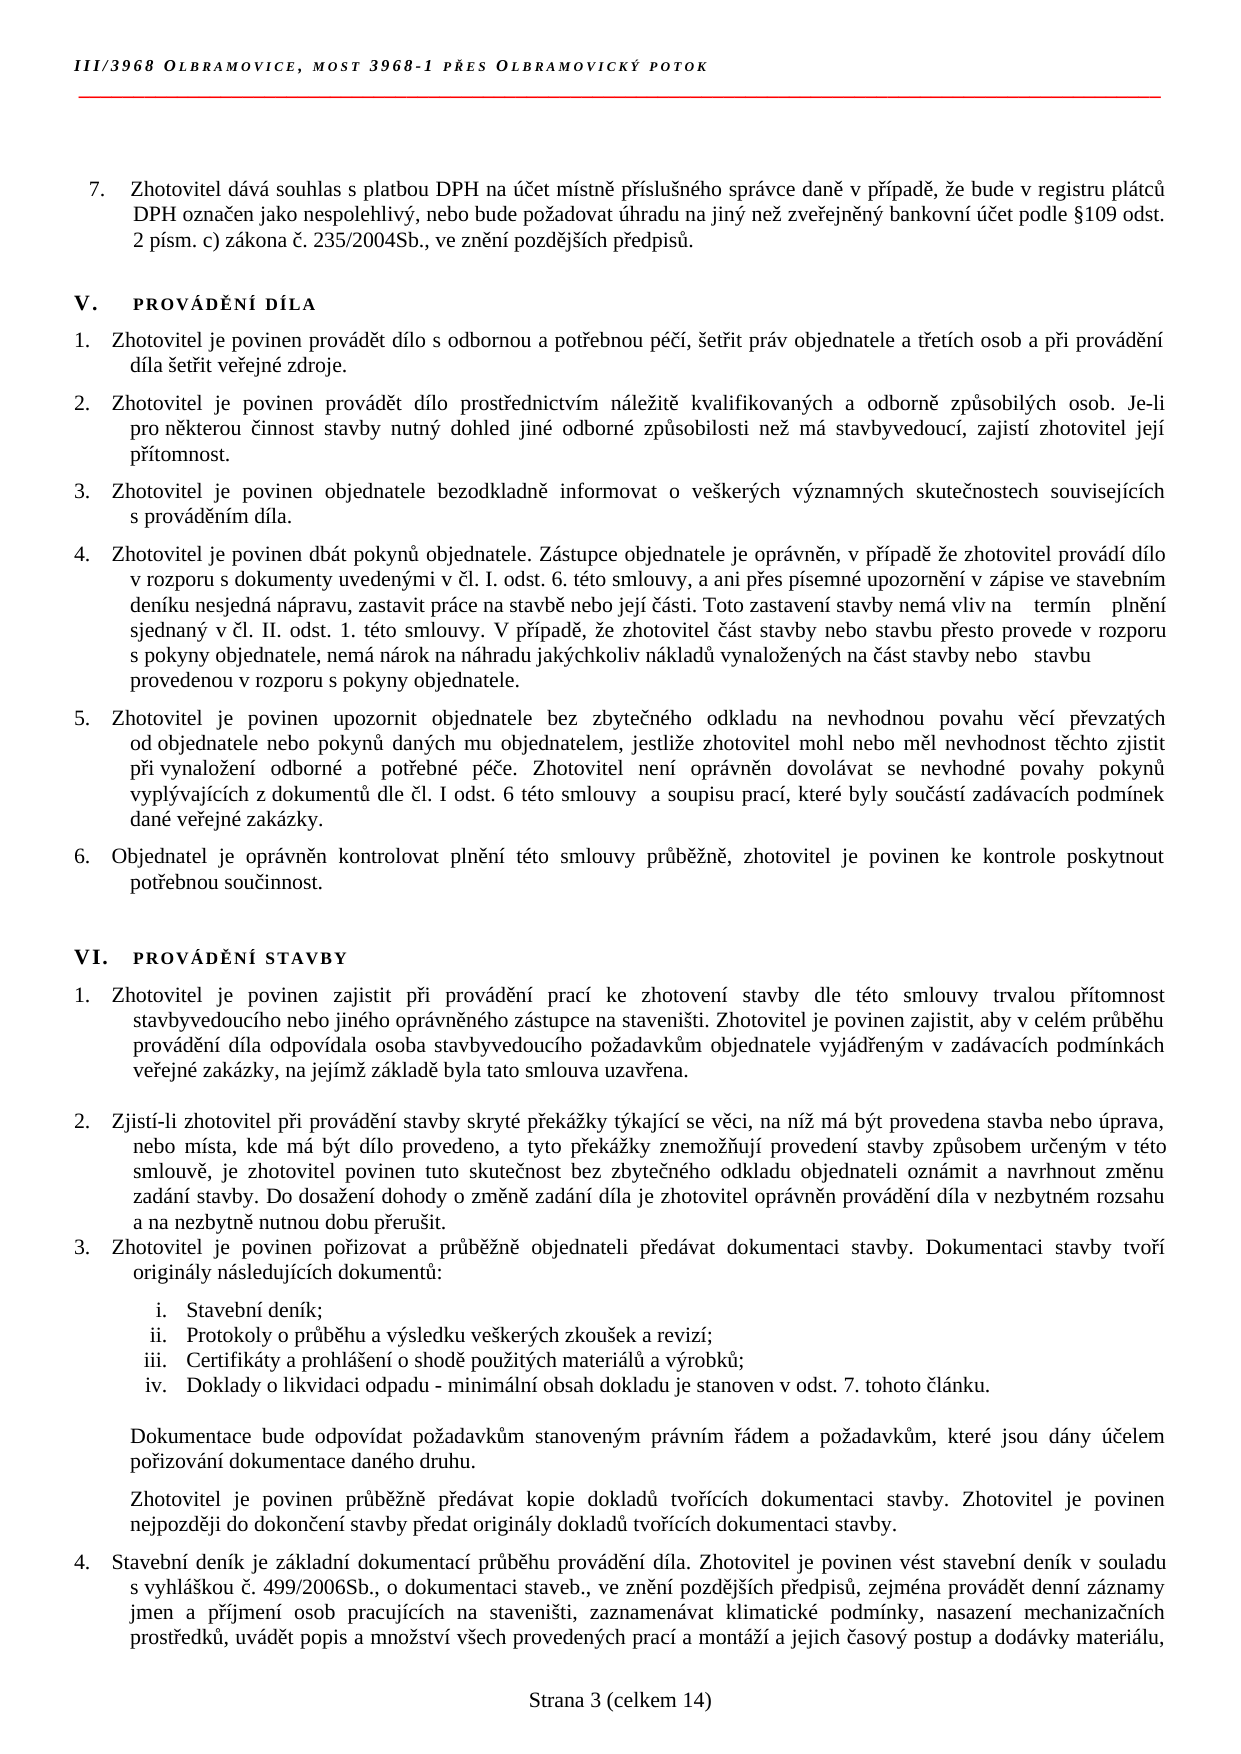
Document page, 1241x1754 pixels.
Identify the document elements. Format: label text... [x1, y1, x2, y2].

text Zhotovitel je povinen průběžně předávat kopie dokladů tvořících dokumentaci stavby. Zhotovitel je povinen nejpozději do dokončení stavby předat originály dokladů tvořících dokumentaci stavby. [130, 1486, 1166, 1536]
list Zhotovitel je povinen objednatele bezodkladně informovat o veškerých významných skutečnostech souvisejících s prováděním díla. [74, 478, 1166, 529]
list Certifikáty a prohlášení o shodě použitých materiálů a výrobků; [167, 1347, 1166, 1372]
list Zhotovitel je povinen provádět dílo prostřednictvím náležitě kvalifikovaných a odborně způsobilých osob. Je-li pro některou činnost stavby nutný dohled jiné odborné způsobilosti než má stavbyvedoucí, zajistí zhotovitel její přítomnost. [74, 390, 1166, 466]
list Zhotovitel je povinen provádět dílo s odbornou a potřebnou péčí, šetřit práv objednatele a třetích osob a při provádění díla šetřit veřejné zdroje. [74, 327, 1166, 378]
list provádění díla [74, 289, 1166, 315]
list Zhotovitel je povinen zajistit při provádění prací ke zhotovení stavby dle této smlouvy trvalou přítomnost stavbyvedoucího nebo jiného oprávněného zástupce na staveništi. Zhotovitel je povinen zajistit, aby v celém průběhu provádění díla odpovídala osoba stavbyvedoucího požadavkům objednatele vyjádřeným v zadávacích podmínkách veřejné zakázky, na jejímž základě byla tato smlouva uzavřena. [74, 982, 1166, 1083]
text Dokumentace bude odpovídat požadavkům stanoveným právním řádem a požadavkům, které jsou dány účelem pořizování dokumentace daného druhu. [130, 1423, 1166, 1473]
list Zhotovitel je povinen dbát pokynů objednatele. Zástupce objednatele je oprávněn, v případě že zhotovitel provádí dílo v rozporu s dokumenty uvedenými v čl. I. odst. 6. této smlouvy, a ani přes písemné upozornění v zápise ve stavebním deníku nesjedná nápravu, zastavit práce na stavbě nebo její části. Toto zastavení stavby nemá vliv na termín plnění sjednaný v čl. II. odst. 1. této smlouvy. V případě, že zhotovitel část stavby nebo stavbu přesto provede v rozporu s pokyny objednatele, nemá nárok na náhradu jakýchkoliv nákladů vynaložených na část stavby nebo stavbu provedenou v rozporu s pokyny objednatele. [74, 541, 1166, 692]
list provádění stavby [74, 944, 1166, 969]
list Doklady o likvidaci odpadu - minimální obsah dokladu je stanoven v odst. 7. tohoto článku. [167, 1372, 1166, 1398]
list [74, 1549, 1166, 1649]
list Zjistí-li zhotovitel při provádění stavby skryté překážky týkající se věci, na níž má být provedena stavba nebo úprava, nebo místa, kde má být dílo provedeno, a tyto překážky znemožňují provedení stavby způsobem určeným v této smlouvě, je zhotovitel povinen tuto skutečnost bez zbytečného odkladu objednateli oznámit a navrhnout změnu zadání stavby. Do dosažení dohody o změně zadání díla je zhotovitel oprávněn provádění díla v nezbytném rozsahu a na nezbytně nutnou dobu přerušit. [74, 1108, 1166, 1234]
list Stavební deník; [167, 1297, 1166, 1322]
list Zhotovitel dává souhlas s platbou DPH na účet místně příslušného správce daně v případě, že bude v registru plátců DPH označen jako nespolehlivý, nebo bude požadovat úhradu na jiný než zveřejněný bankovní účet podle §109 odst. 2 písm. c) zákona č. 235/2004Sb., ve znění pozdějších předpisů. [89, 176, 1166, 252]
list Zhotovitel je povinen pořizovat a průběžně objednateli předávat dokumentaci stavby. Dokumentaci stavby tvoří originály následujících dokumentů: [74, 1234, 1166, 1284]
list Protokoly o průběhu a výsledku veškerých zkoušek a revizí; [167, 1322, 1166, 1347]
list Zhotovitel je povinen upozornit objednatele bez zbytečného odkladu na nevhodnou povahu věcí převzatých od objednatele nebo pokynů daných mu objednatelem, jestliže zhotovitel mohl nebo měl nevhodnost těchto zjistit při vynaložení odborné a potřebné péče. Zhotovitel není oprávněn dovolávat se nevhodné povahy pokynů vyplývajících z dokumentů dle čl. I odst. 6 této smlouvy a soupisu prací, které byly součástí zadávacích podmínek dané veřejné zakázky. [74, 705, 1166, 831]
list Objednatel je oprávněn kontrolovat plnění této smlouvy průběžně, zhotovitel je povinen ke kontrole poskytnout potřebnou součinnost. [74, 843, 1166, 894]
